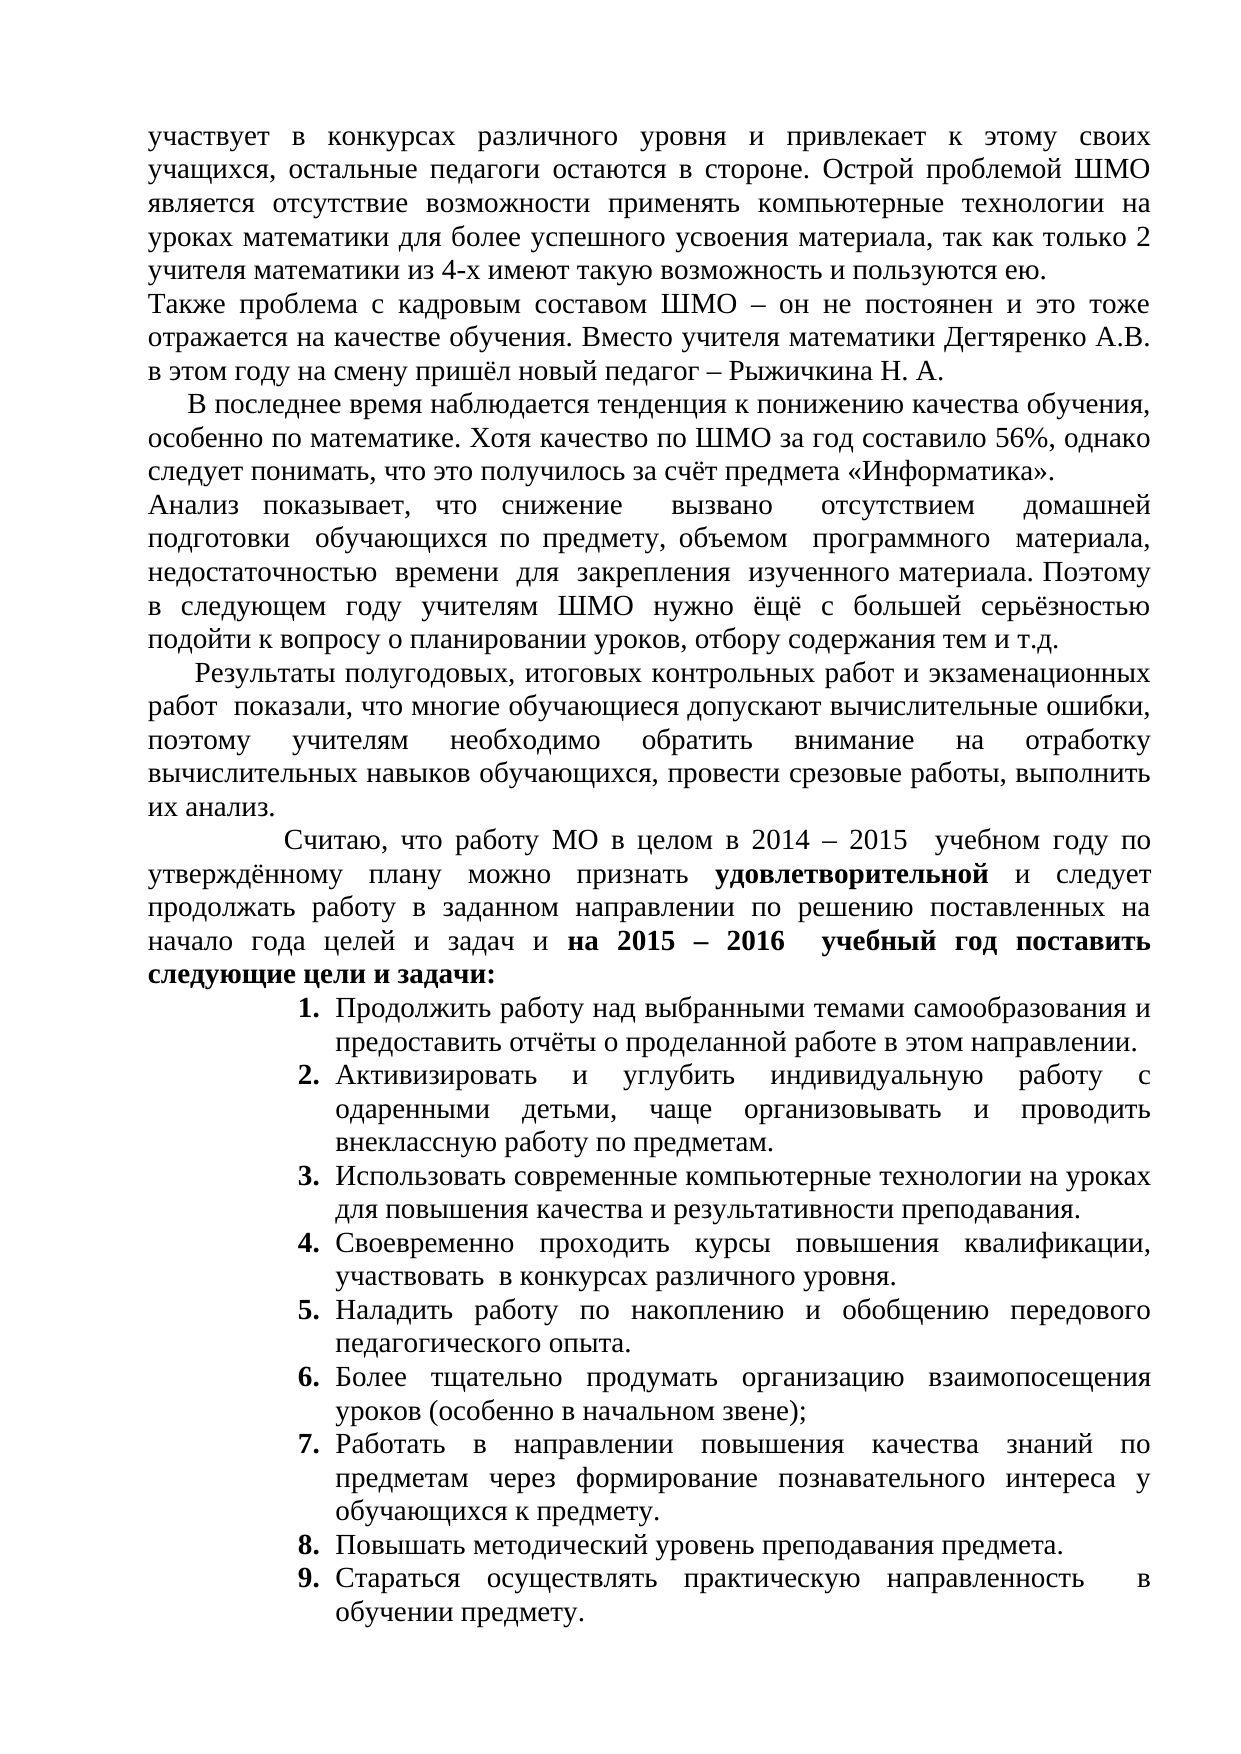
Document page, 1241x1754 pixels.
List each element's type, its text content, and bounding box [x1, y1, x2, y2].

list Продолжить работу над выбранными темами самообразования и предоставить отчёты о проделанной работе в этом направлении. [298, 990, 1152, 1057]
text В последнее время наблюдается тенденция к понижению качества обучения, особенно по математике. Хотя качество по ШМО за год составило 56%, однако следует понимать, что это получилось за счёт предмета «Информатика». [148, 386, 1152, 487]
list Использовать современные компьютерные технологии на уроках для повышения качества и результативности преподавания. [298, 1158, 1152, 1225]
text Считаю, что работу МО в целом в 2014 – 2015 учебном году по утверждённому плану можно признать удовлетворительной и следует продолжать работу в заданном направлении по решению поставленных на начало года целей и задач и на 2015 – 2016 учебный год поставить следующие цели и задачи: [148, 822, 1152, 990]
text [148, 118, 1152, 286]
list Своевременно проходить курсы повышения квалификации, участвовать в конкурсах различного уровня. [298, 1225, 1152, 1292]
text Анализ показывает, что снижение вызвано отсутствием домашней подготовки обучающихся по предмету, объемом программного материала, недостаточностью времени для закрепления изученного материала. Поэтому в следующем году учителям ШМО нужно ёщё с большей серьёзностью подойти к вопросу о планировании уроков, отбору содержания тем и т.д. [148, 487, 1152, 655]
list Наладить работу по накоплению и обобщению передового педагогического опыта. [298, 1292, 1152, 1359]
list Стараться осуществлять практическую направленность в обучении предмету. [298, 1560, 1152, 1627]
list Более тщательно продумать организацию взаимопосещения уроков (особенно в начальном звене); [298, 1359, 1152, 1426]
text Результаты полугодовых, итоговых контрольных работ и экзаменационных работ показали, что многие обучающиеся допускают вычислительные ошибки, поэтому учителям необходимо обратить внимание на отработку вычислительных навыков обучающихся, провести срезовые работы, выполнить их анализ. [148, 655, 1152, 822]
list Активизировать и углубить индивидуальную работу с одаренными детьми, чаще организовывать и проводить внеклассную работу по предметам. [298, 1057, 1152, 1158]
text Также проблема с кадровым составом ШМО – он не постоянен и это тоже отражается на качестве обучения. Вместо учителя математики Дегтяренко А.В. в этом году на смену пришёл новый педагог – Рыжичкина Н. А. [148, 286, 1152, 386]
list Работать в направлении повышения качества знаний по предметам через формирование познавательного интереса у обучающихся к предмету. [298, 1426, 1152, 1527]
list Повышать методический уровень преподавания предмета. [298, 1527, 1152, 1560]
